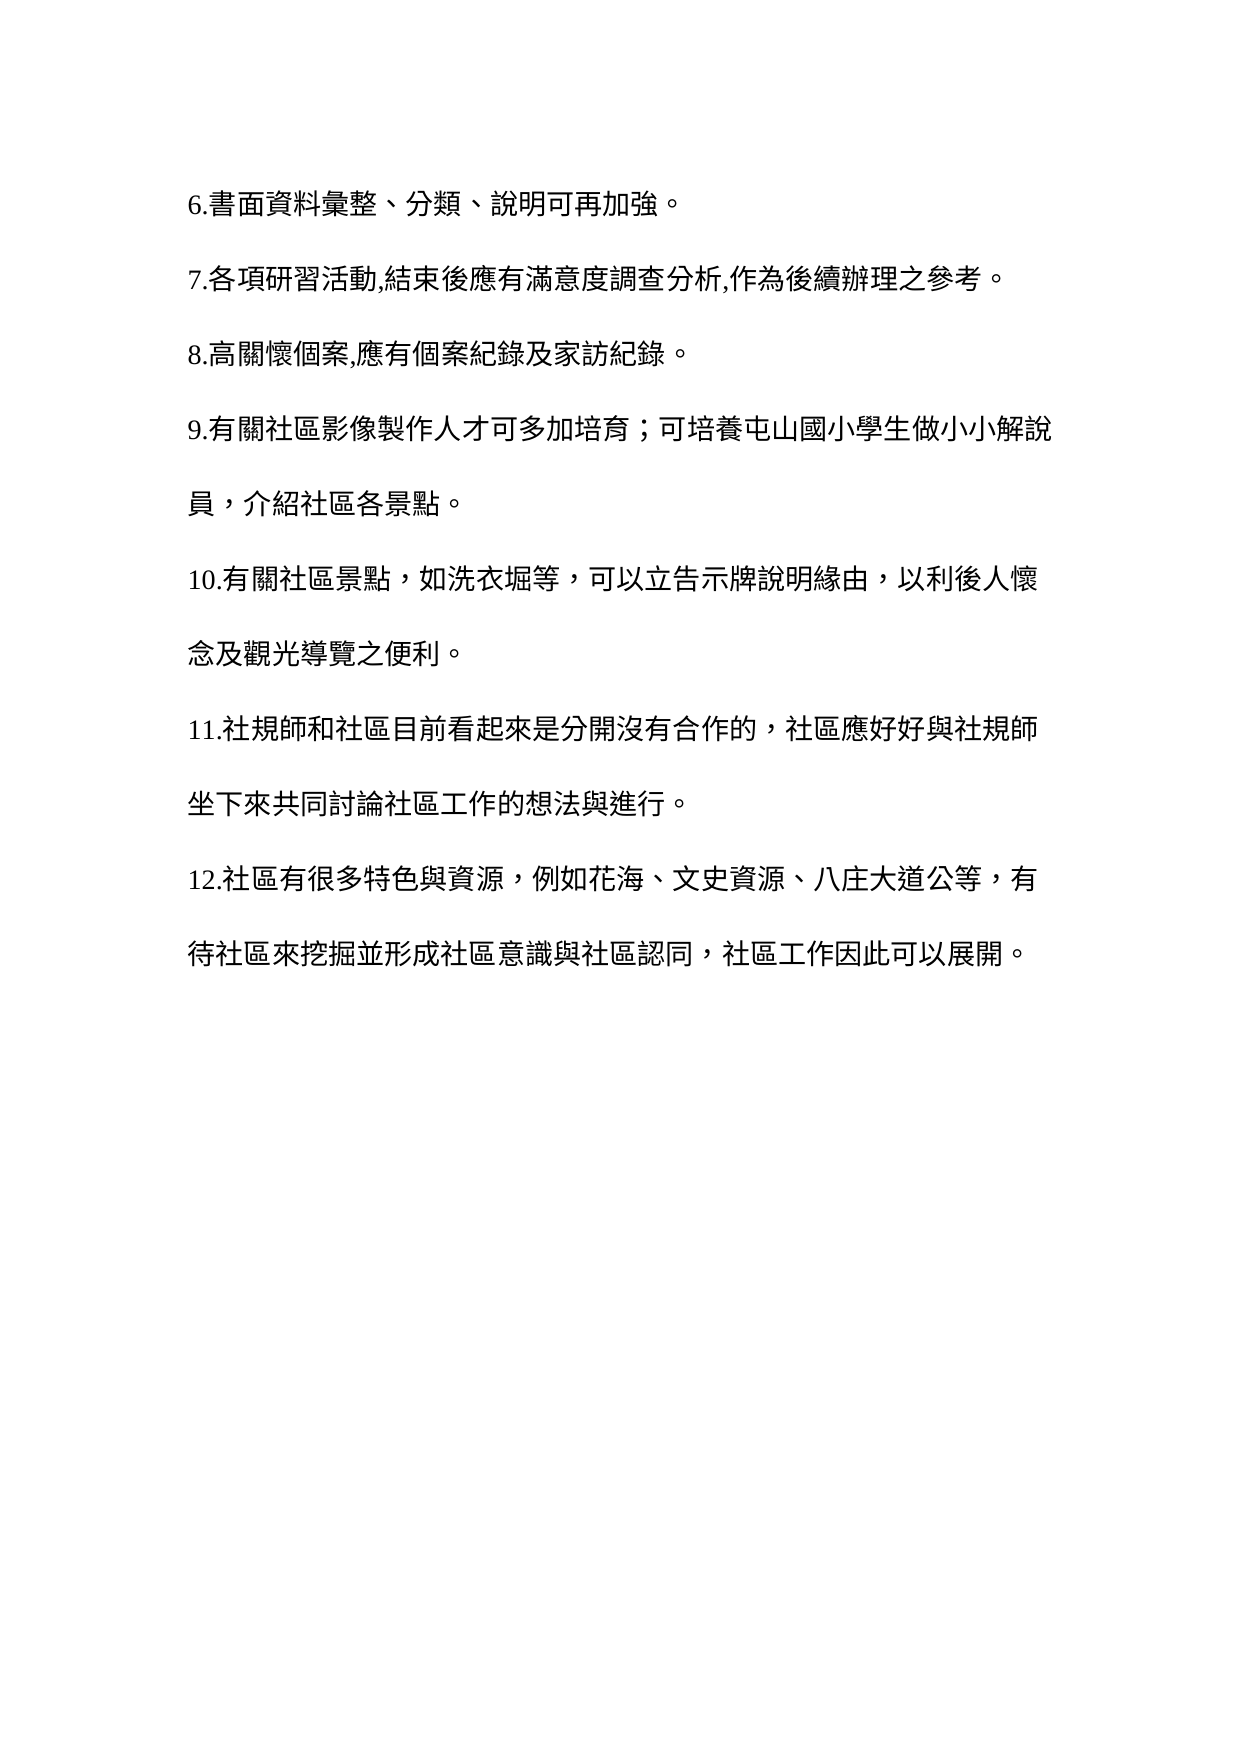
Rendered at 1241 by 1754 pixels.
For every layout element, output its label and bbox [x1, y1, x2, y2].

text [187, 164, 1053, 989]
